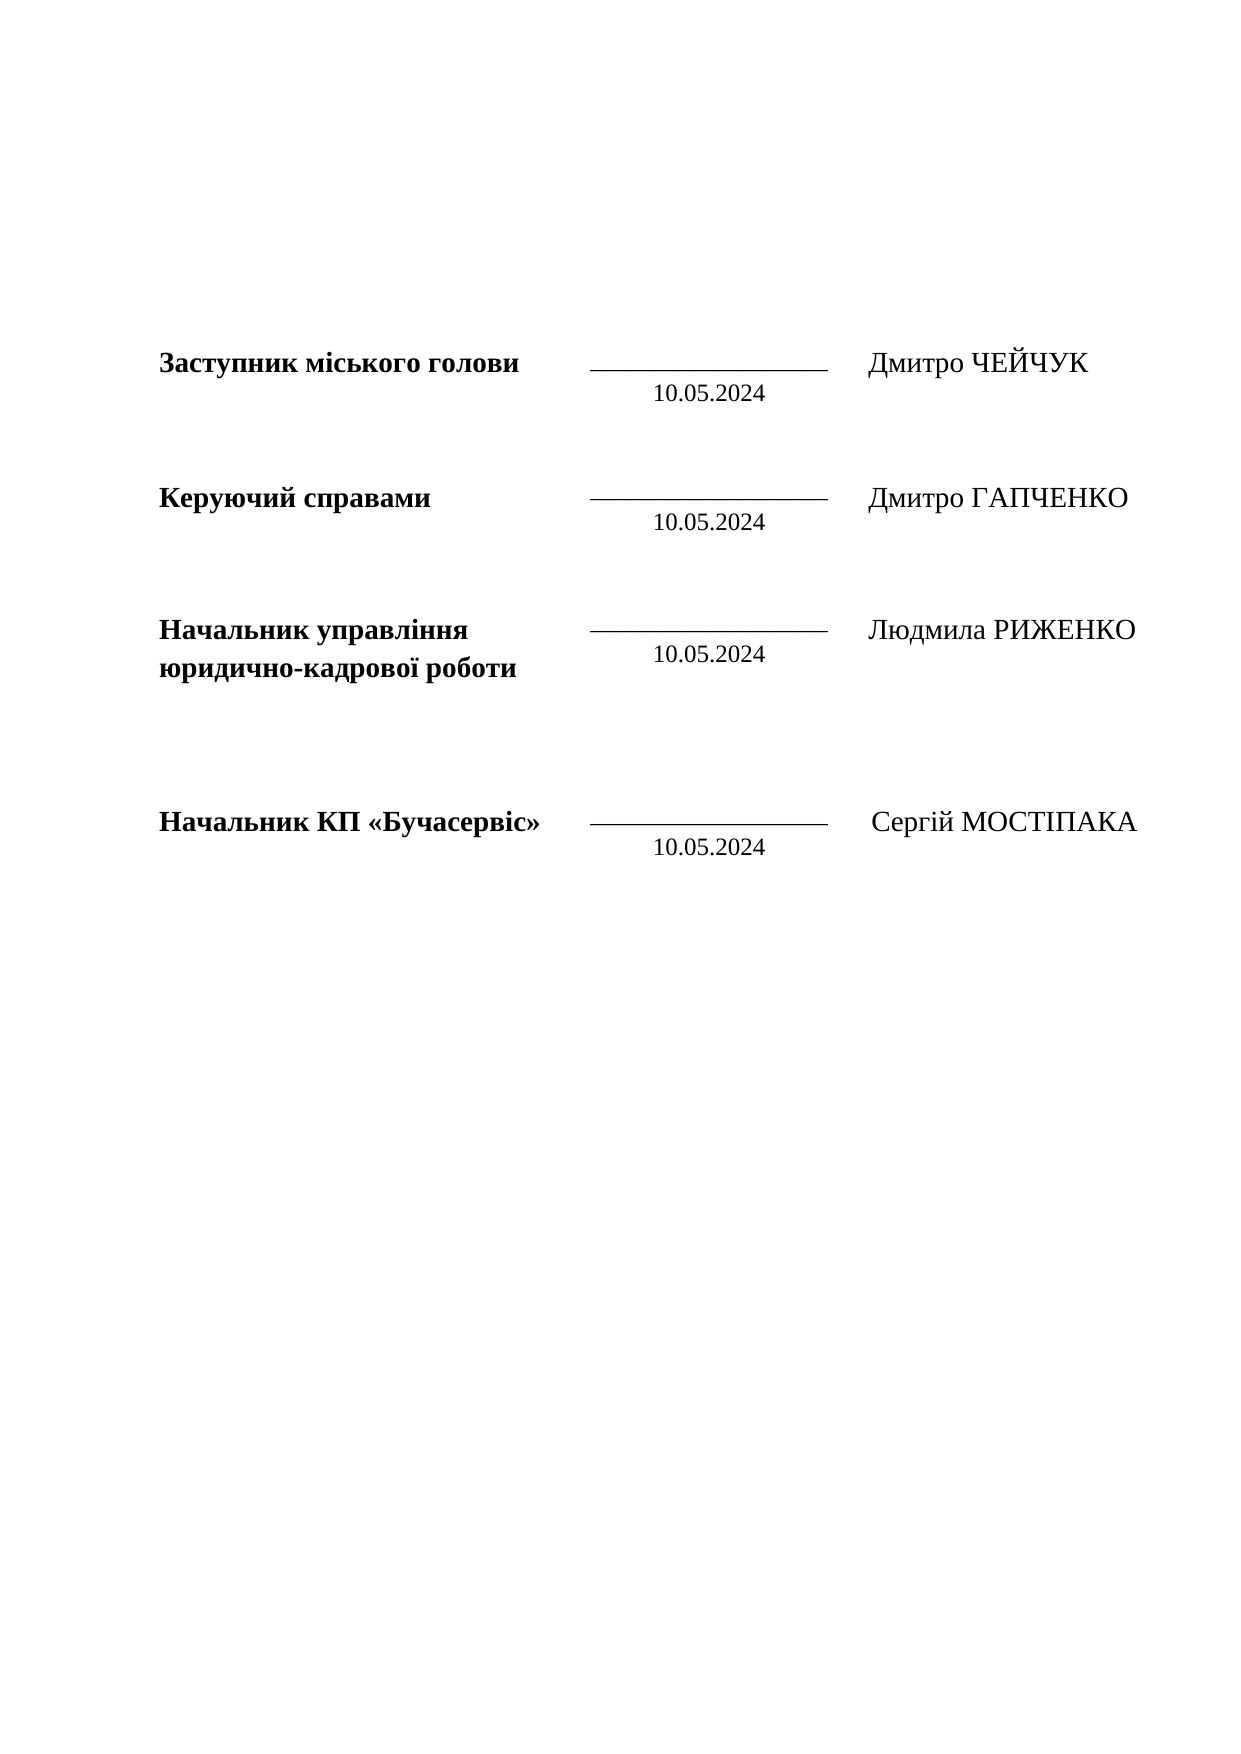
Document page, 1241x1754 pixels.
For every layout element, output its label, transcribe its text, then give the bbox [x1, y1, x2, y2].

table_cell ___________________ 10.05.2024 [561, 573, 857, 766]
table_cell Сергій МОСТІПАКА [857, 766, 1152, 920]
table_header ___________________ 10.05.2024 [561, 345, 857, 441]
table_cell Начальник управління юридично-кадрової роботи [148, 573, 561, 766]
table_cell Керуючий справами [148, 441, 561, 573]
table_cell Дмитро ГАПЧЕНКО [857, 441, 1152, 573]
table_header Заступник міського голови [148, 345, 561, 441]
table_cell ___________________ 10.05.2024 [561, 441, 857, 573]
table_cell Людмила РИЖЕНКО [857, 573, 1152, 766]
table_cell ___________________ 10.05.2024 [561, 766, 857, 920]
table_cell Начальник КП «Бучасервіс» [148, 766, 561, 920]
table_header Дмитро ЧЕЙЧУК [857, 345, 1152, 441]
